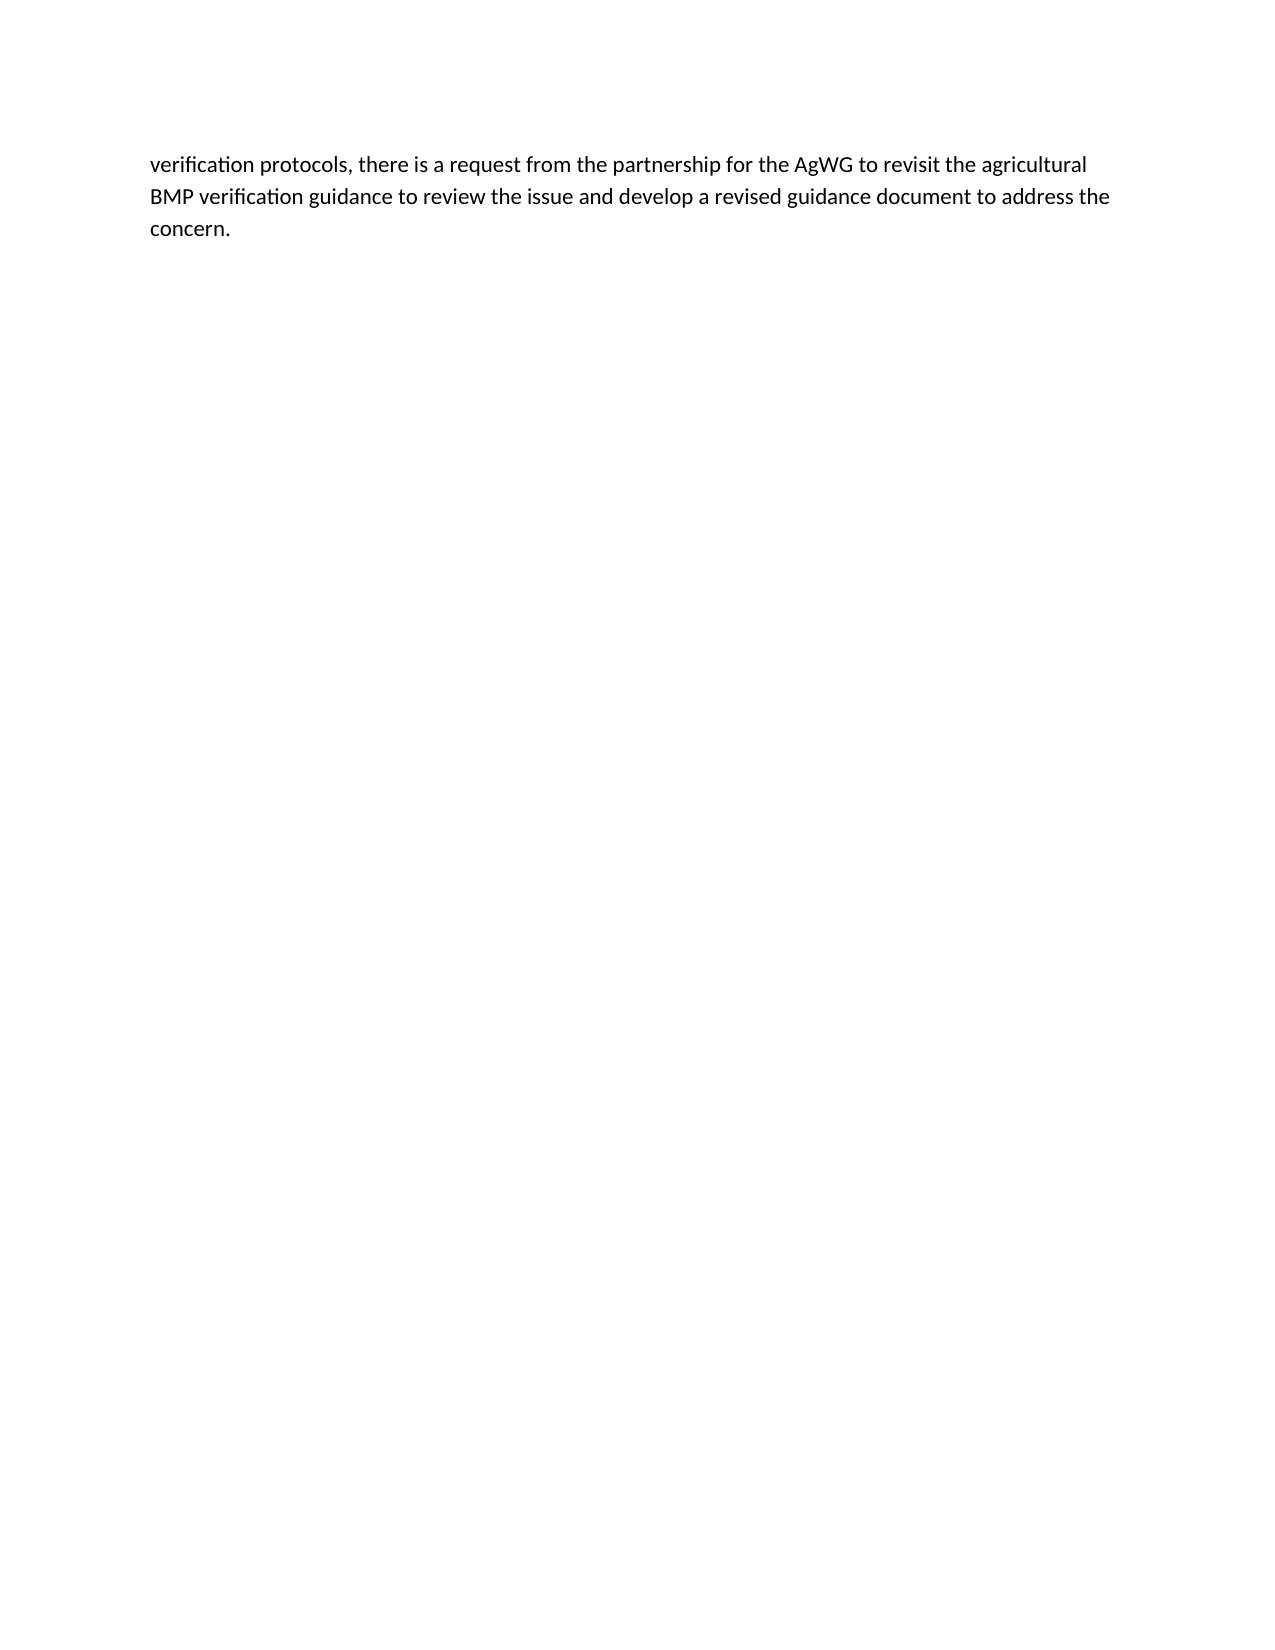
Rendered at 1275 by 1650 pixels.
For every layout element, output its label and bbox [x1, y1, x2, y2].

text [150, 150, 1125, 242]
